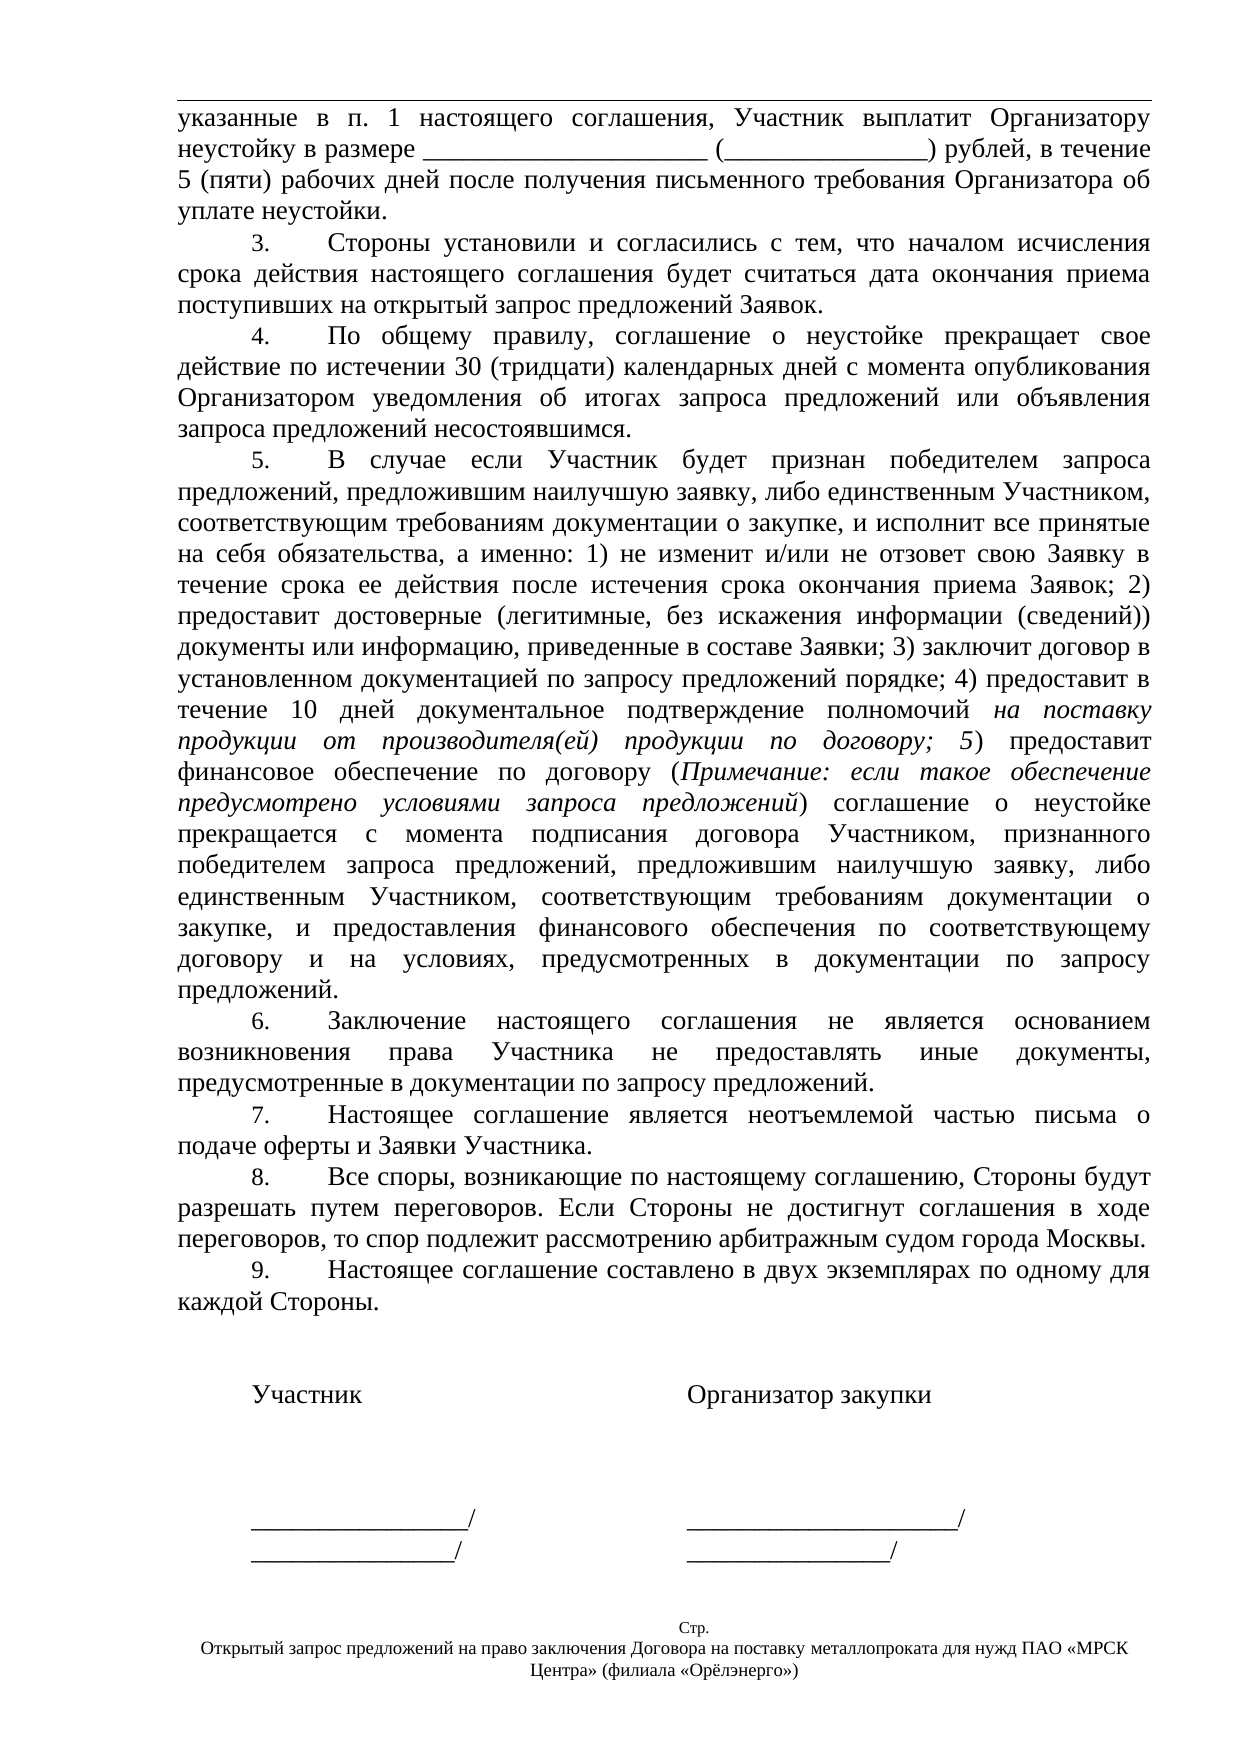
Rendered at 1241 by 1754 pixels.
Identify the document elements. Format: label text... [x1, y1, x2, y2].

list Заключение настоящего соглашения не является основанием возникновения права Участника не предоставлять иные документы, предусмотренные в документации по запросу предложений. [177, 1004, 1152, 1098]
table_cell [676, 1409, 1163, 1596]
list По общему правилу, соглашение о неустойке прекращает свое действие по истечении 30 (тридцати) календарных дней с момента опубликования Организатором уведомления об итогах запроса предложений или объявления запроса предложений несостоявшимся. [177, 319, 1152, 444]
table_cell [240, 1409, 676, 1596]
text указанные в п. 1 настоящего соглашения, Участник выплатит Организатору неустойку в размере _____________________ (_______________) рублей, в течение 5 (пяти) рабочих дней после получения письменного требования Организатора об уплате неустойки. [177, 101, 1152, 226]
table_header Организатор закупки [676, 1378, 1163, 1409]
list Стороны установили и согласились с тем, что началом исчисления срока действия настоящего соглашения будет считаться дата окончания приема поступивших на открытый запрос предложений Заявок. [177, 226, 1152, 319]
list Все споры, возникающие по настоящему соглашению, Стороны будут разрешать путем переговоров. Если Стороны не достигнут соглашения в ходе переговоров, то спор подлежит рассмотрению арбитражным судом города Москвы. [177, 1160, 1152, 1253]
list Настоящее соглашение составлено в двух экземплярах по одному для каждой Стороны. [177, 1253, 1152, 1316]
table_header Участник [240, 1378, 676, 1409]
list В случае если Участник будет признан победителем запроса предложений, предложившим наилучшую заявку, либо единственным Участником, соответствующим требованиям документации о закупке, и исполнит все принятые на себя обязательства, а именно: 1) не изменит и/или не отзовет свою Заявку в течение срока ее действия после истечения срока окончания приема Заявок; 2) предоставит достоверные (легитимные, без искажения информации (сведений)) документы или информацию, приведенные в составе Заявки; 3) заключит договор в установленном документацией по запросу предложений порядке; 4) предоставит в течение 10 дней документальное подтверждение полномочий на поставку продукции от производителя(ей) продукции по договору; 5) предоставит финансовое обеспечение по договору (Примечание: если такое обеспечение предусмотрено условиями запроса предложений) соглашение о неустойке прекращается с момента подписания договора Участником, признанного победителем запроса предложений, предложившим наилучшую заявку, либо единственным Участником, соответствующим требованиям документации о закупке, и предоставления финансового обеспечения по соответствующему договору и на условиях, предусмотренных в документации по запросу предложений. [177, 444, 1152, 1004]
list Настоящее соглашение является неотъемлемой частью письма о подаче оферты и Заявки Участника. [177, 1098, 1152, 1160]
